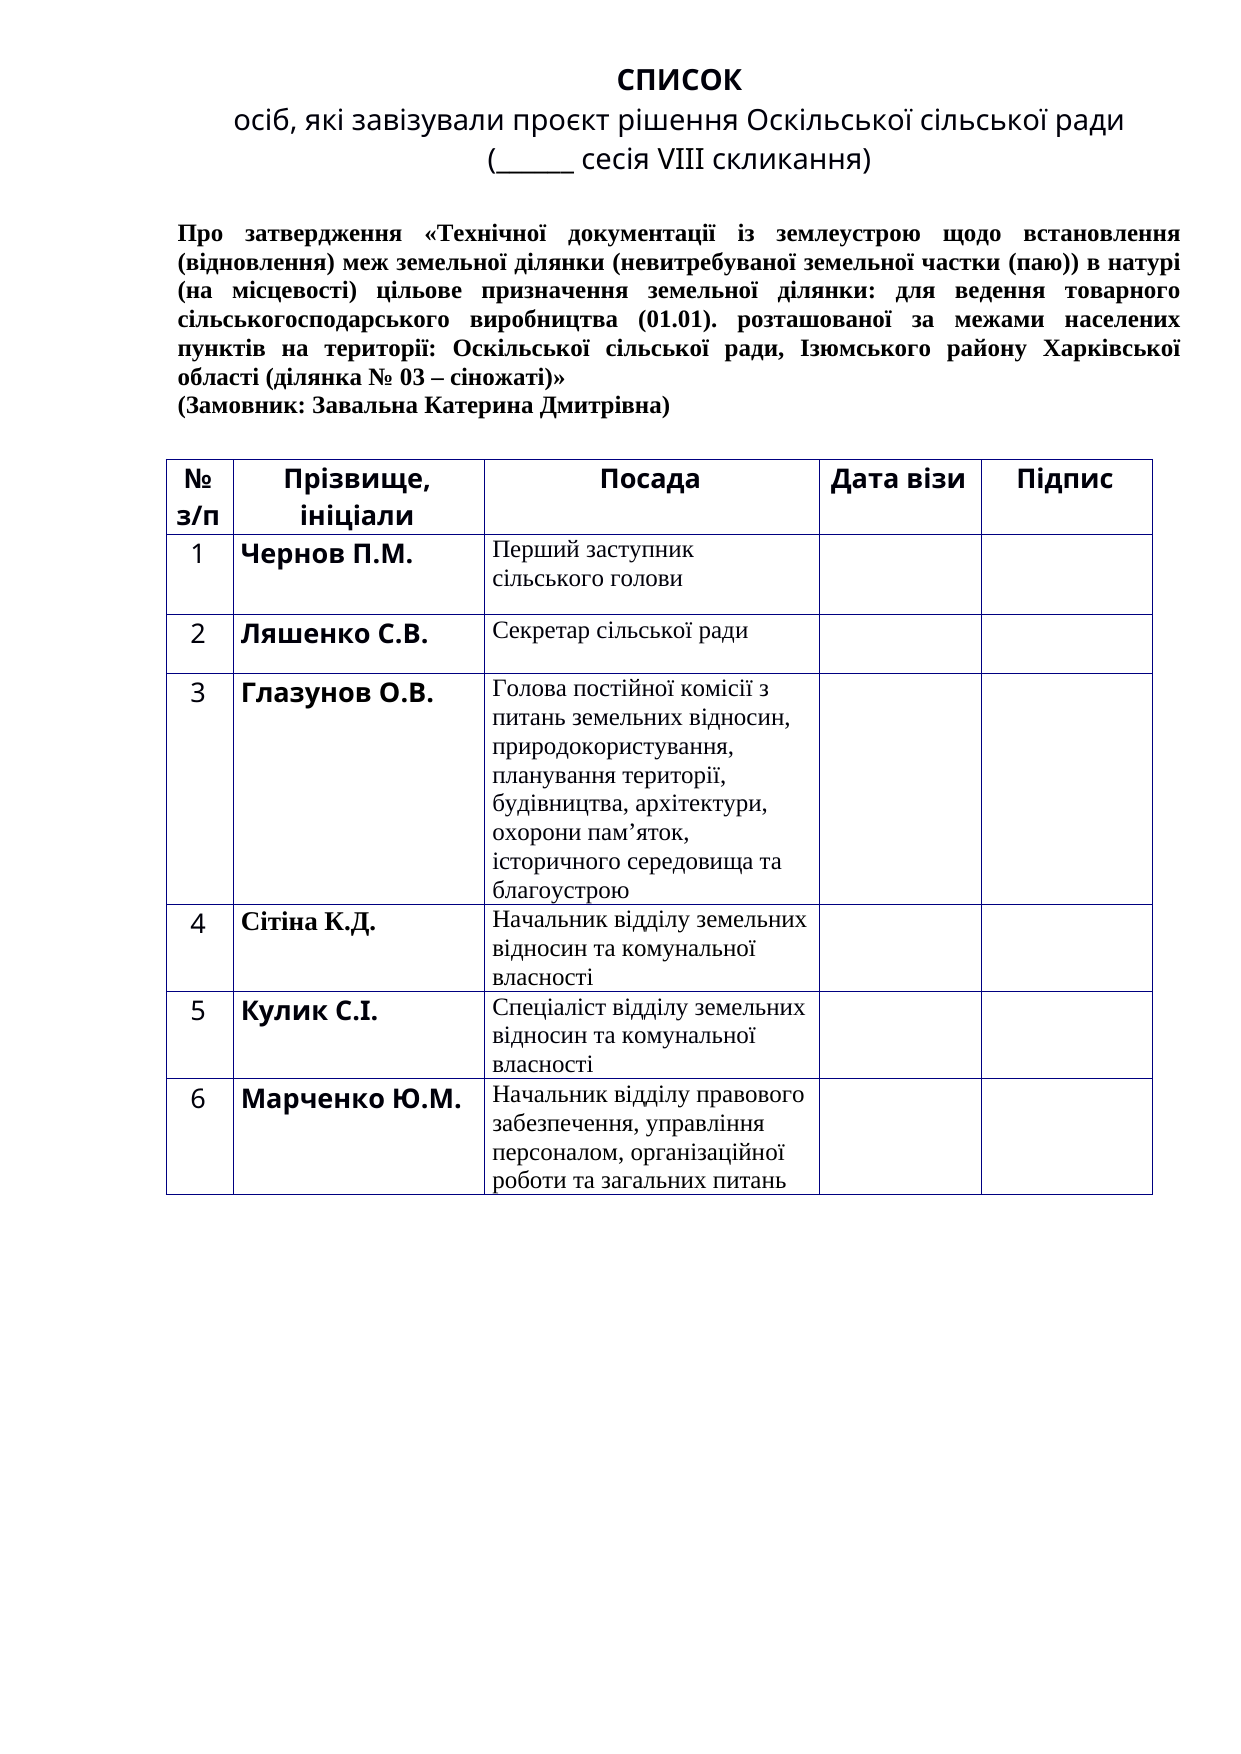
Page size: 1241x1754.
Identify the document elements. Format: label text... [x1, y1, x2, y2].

table_cell Голова постійної комісії з питань земельних відносин, природокористування, планування території, будівництва, архітектури, охорони пам’яток, історичного середовища та благоустрою [485, 674, 819, 903]
table_cell 6 [167, 1079, 233, 1194]
table_header Підпис [982, 460, 1152, 533]
text СПИСОК [177, 59, 1181, 99]
table_cell [982, 535, 1152, 614]
table_cell Перший заступник сільського голови [485, 535, 819, 614]
text (Замовник: Завальна Катерина Дмитрівна) [177, 390, 1181, 419]
table_cell [820, 992, 981, 1078]
table_cell [820, 905, 981, 991]
table_cell 3 [167, 674, 233, 903]
table_header № з/п [167, 460, 233, 533]
table_cell Ляшенко С.В. [234, 615, 484, 672]
table_cell [982, 905, 1152, 991]
table_cell 4 [167, 905, 233, 991]
text Про затвердження «Технічної документації із землеустрою щодо встановлення (відновлення) меж земельної ділянки (невитребуваної земельної частки (паю)) в натурі (на місцевості) цільове призначення земельної ділянки: для ведення товарного сільськогосподарського виробництва (01.01). розташованої за межами населених пунктів на території: Оскільської сільської ради, Ізюмського району Харківської області (ділянка № 03 – сіножаті)» [177, 218, 1181, 390]
table_cell Марченко Ю.М. [234, 1079, 484, 1194]
table_cell Начальник відділу земельних відносин та комунальної власності [485, 905, 819, 991]
table_cell Спеціаліст відділу земельних відносин та комунальної власності [485, 992, 819, 1078]
table_cell Глазунов О.В. [234, 674, 484, 903]
table_cell [820, 615, 981, 672]
table_cell [982, 615, 1152, 672]
table_cell [982, 992, 1152, 1078]
table_cell [820, 535, 981, 614]
table_header Прізвище, ініціали [234, 460, 484, 533]
table_cell 5 [167, 992, 233, 1078]
table_cell Кулик С.І. [234, 992, 484, 1078]
text (______ сесія VІІІ скликання) [177, 138, 1181, 178]
table_cell Секретар сільської ради [485, 615, 819, 672]
table_cell Сітіна К.Д. [234, 905, 484, 991]
table_cell [820, 1079, 981, 1194]
table_cell 2 [167, 615, 233, 672]
table_header Дата візи [820, 460, 981, 533]
table_header Посада [485, 460, 819, 533]
table_cell Чернов П.М. [234, 535, 484, 614]
table_cell 1 [167, 535, 233, 614]
table_cell [820, 674, 981, 903]
table_cell [982, 674, 1152, 903]
table_cell Начальник відділу правового забезпечення, управління персоналом, організаційної роботи та загальних питань [485, 1079, 819, 1194]
text осіб, які завізували проєкт рішення Оскільської сільської ради [177, 99, 1181, 138]
table_cell [982, 1079, 1152, 1194]
